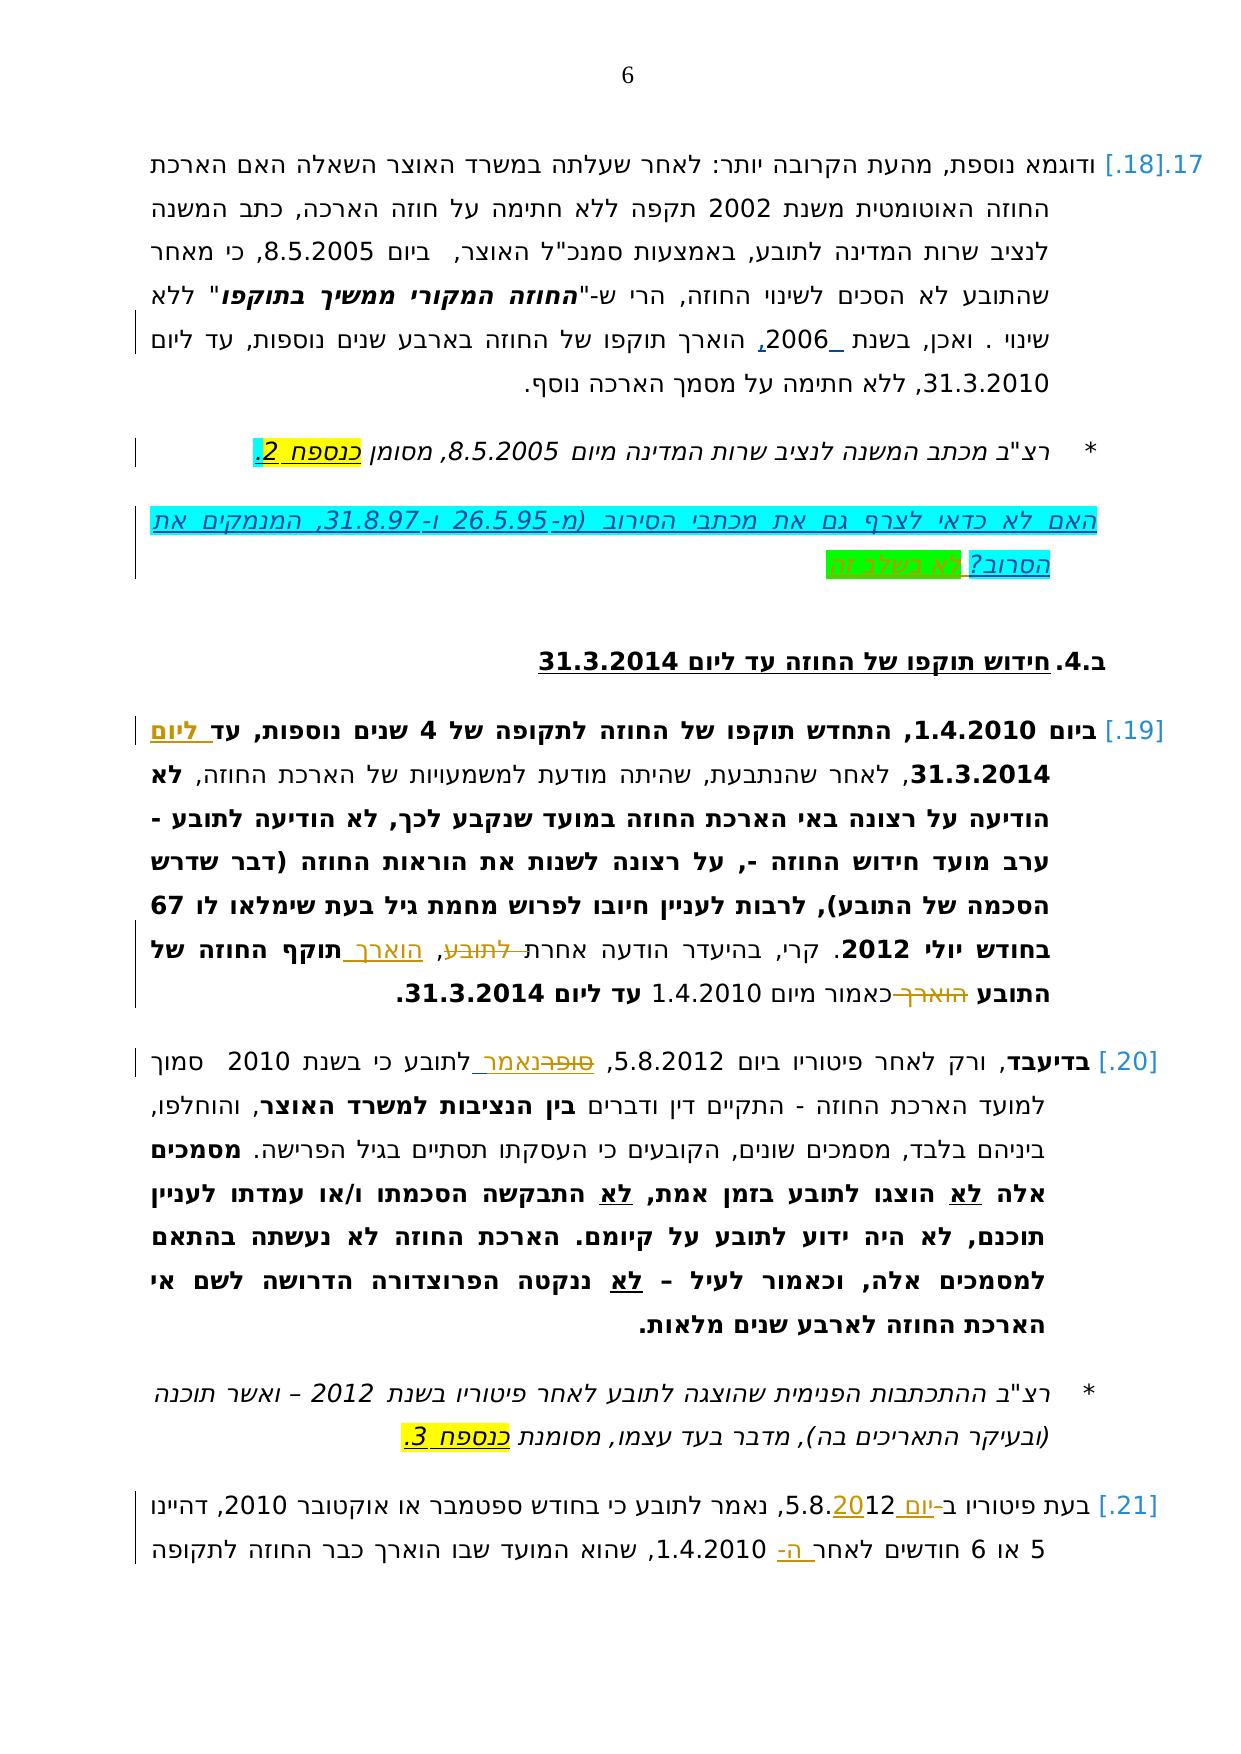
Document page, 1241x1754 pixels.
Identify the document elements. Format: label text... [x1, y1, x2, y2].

list בדיעבד, ורק לאחר פיטוריו ביום 5.8.2012, לתובע כי בשנת 2010 סמוך למועד הארכת החוזה - התקיים דין ודברים בין הנציבות למשרד האוצר, והוחלפו, ביניהם בלבד, מסמכים שונים, הקובעים כי העסקתו תסתיים בגיל הפרישה. מסמכים אלה לא הוצגו לתובע בזמן אמת, לא התבקשה הסכמתו ו/או עמדתו לעניין תוכנם, לא היה ידוע לתובע על קיומם. הארכת החוזה לא נעשתה בהתאם למסמכים אלה, וכאמור לעיל – לא ננקטה הפרוצדורה הדרושה לשם אי הארכת החוזה לארבע שנים מלאות. [150, 1047, 1091, 1339]
text * רצ"ב ההתכתבות הפנימית שהוצגה לתובע לאחר פיטוריו בשנת 2012 – ואשר תוכנה (ובעיקר התאריכים בה), מדבר בעד עצמו, מסומנת כנספח 3. [150, 1379, 1095, 1452]
text * רצ"ב מכתב המשנה לנציב שרות המדינה מיום 8.5.2005, מסומן כנספח 2. [150, 437, 1097, 467]
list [150, 1491, 1091, 1564]
list ביום 1.4.2010, התחדש תוקפו של החוזה לתקופה של 4 שנים נוספות, עד 31.3.2014, לאחר שהנתבעת, שהיתה מודעת למשמעויות של הארכת החוזה, לא הודיעה על רצונה באי הארכת החוזה במועד שנקבע לכך, לא הודיעה לתובע -ערב מועד חידוש החוזה -, על רצונה לשנות את הוראות החוזה (דבר שדרש הסכמה של התובע), לרבות לעניין חיובו לפרוש מחמת גיל בעת שימלאו לו 67 בחודש יולי 2012. קרי, בהיעדר הודעה אחרת, תוקף החוזה של התובע כאמור מיום 1.4.2010 עד ליום 31.3.2014. [150, 716, 1097, 1008]
list ודוגמא נוספת, מהעת הקרובה יותר: לאחר שעלתה במשרד האוצר השאלה האם הארכת החוזה האוטומטית משנת 2002 תקפה ללא חתימה על חוזה הארכה, כתב המשנה לנציב שרות המדינה לתובע, באמצעות סמנכ"ל האוצר, ביום 8.5.2005, כי מאחר שהתובע לא הסכים לשינוי החוזה, הרי ש-"החוזה המקורי ממשיך בתוקפו" ללא שינוי . ואכן, בשנת 2006 הוארך תוקפו של החוזה בארבע שנים נוספות, עד ליום 31.3.2010, ללא חתימה על מסמך הארכה נוסף. [150, 150, 1097, 398]
subtitle חידוש תוקפו של החוזה עד ליום 31.3.2014 [150, 647, 1081, 677]
